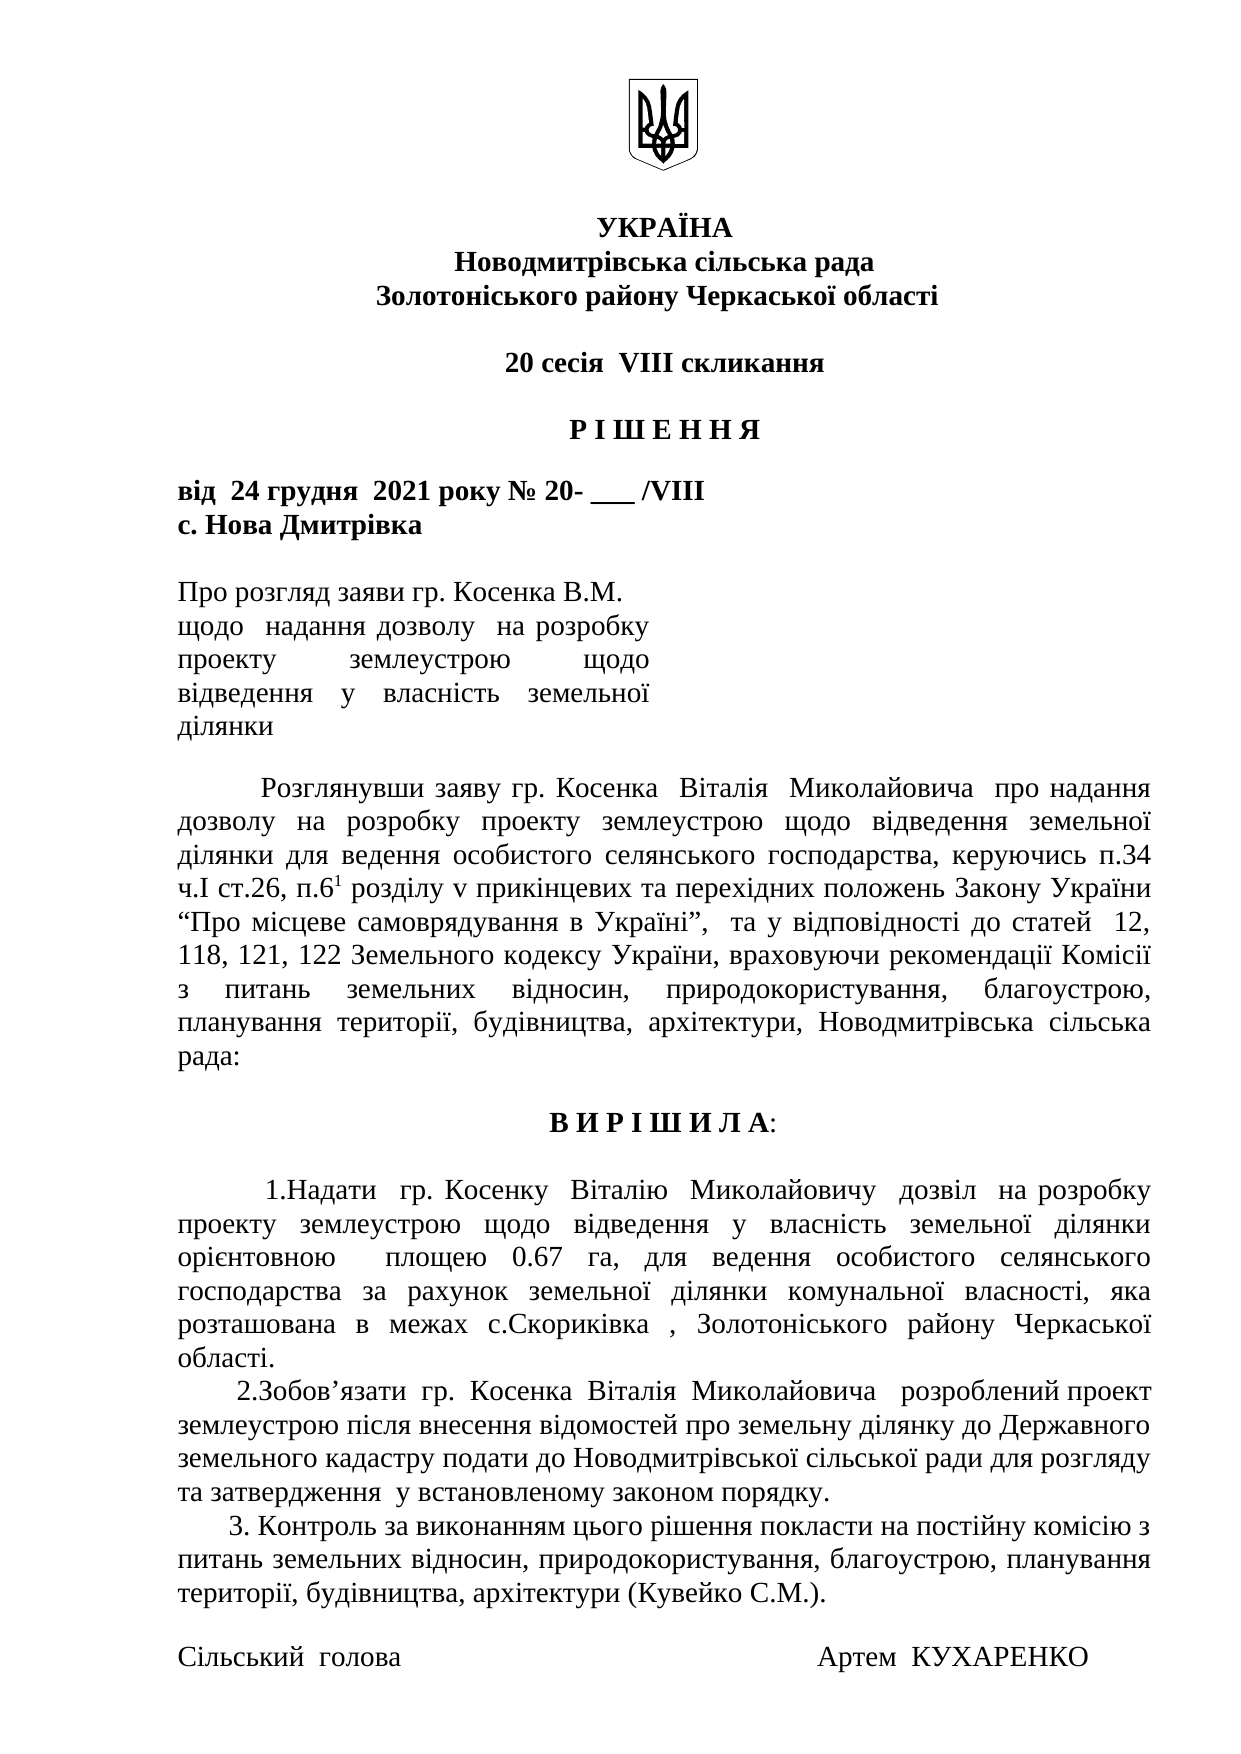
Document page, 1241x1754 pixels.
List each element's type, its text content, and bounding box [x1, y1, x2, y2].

text Розглянувши заяву гр. Косенка Віталія Миколайовича про надання дозволу на розробку проекту землеустрою щодо відведення земельної ділянки для ведення особистого селянського господарства, керуючись п.34 ч.І ст.26, п.61 розділу v прикінцевих та перехідних положень Закону України “Про місцеве самоврядування в Україні”, та у відповідності до статей 12, 118, 121, 122 Земельного кодексу України, враховуючи рекомендації Комісії з питань земельних відносин, природокористування, благоустрою, планування території, будівництва, архітектури, Новодмитрівська сільська рада: [177, 770, 1152, 1072]
text 20 сесія VIІІ скликання [177, 345, 1152, 378]
text с. Нова Дмитрівка [177, 507, 1152, 541]
text 1.Надати гр. Косенку Віталію Миколайовичу дозвіл на розробку проекту землеустрою щодо відведення у власність земельної ділянки орієнтовною площею 0.67 га, для ведення особистого селянського господарства за рахунок земельної ділянки комунальної власності, яка розташована в межах с.Скориківка , Золотоніського району Черкаської області. [177, 1172, 1152, 1373]
text В И Р І Ш И Л А: [177, 1105, 1152, 1139]
text Сільський голова Артем КУХАРЕНКО [177, 1639, 1152, 1673]
text 2.Зобов’язати гр. Косенка Віталія Миколайовича розроблений проект землеустрою після внесення відомостей про земельну ділянку до Державного земельного кадастру подати до Новодмитрівської сільської ради для розгляду та затвердження у встановленому законом порядку. [177, 1373, 1152, 1508]
text щодо надання дозволу на розробку проекту землеустрою щодо відведення у власність земельної ділянки [177, 608, 650, 742]
text УКРАЇНА [177, 211, 1152, 244]
text Новодмитрівська сільська рада [177, 244, 1152, 278]
text Золотоніського району Черкаської області [177, 278, 1137, 311]
text від 24 грудня 2021 року № 20- ___ /VІІІ [177, 473, 1152, 507]
text Р І Ш Е Н Н Я [177, 412, 1152, 445]
text Про розгляд заяви гр. Косенка В.М. [177, 574, 650, 608]
text 3. Контроль за виконанням цього рішення покласти на постійну комісію з питань земельних відносин, природокористування, благоустрою, планування території, будівництва, архітектури (Кувейко С.М.). [177, 1508, 1152, 1608]
